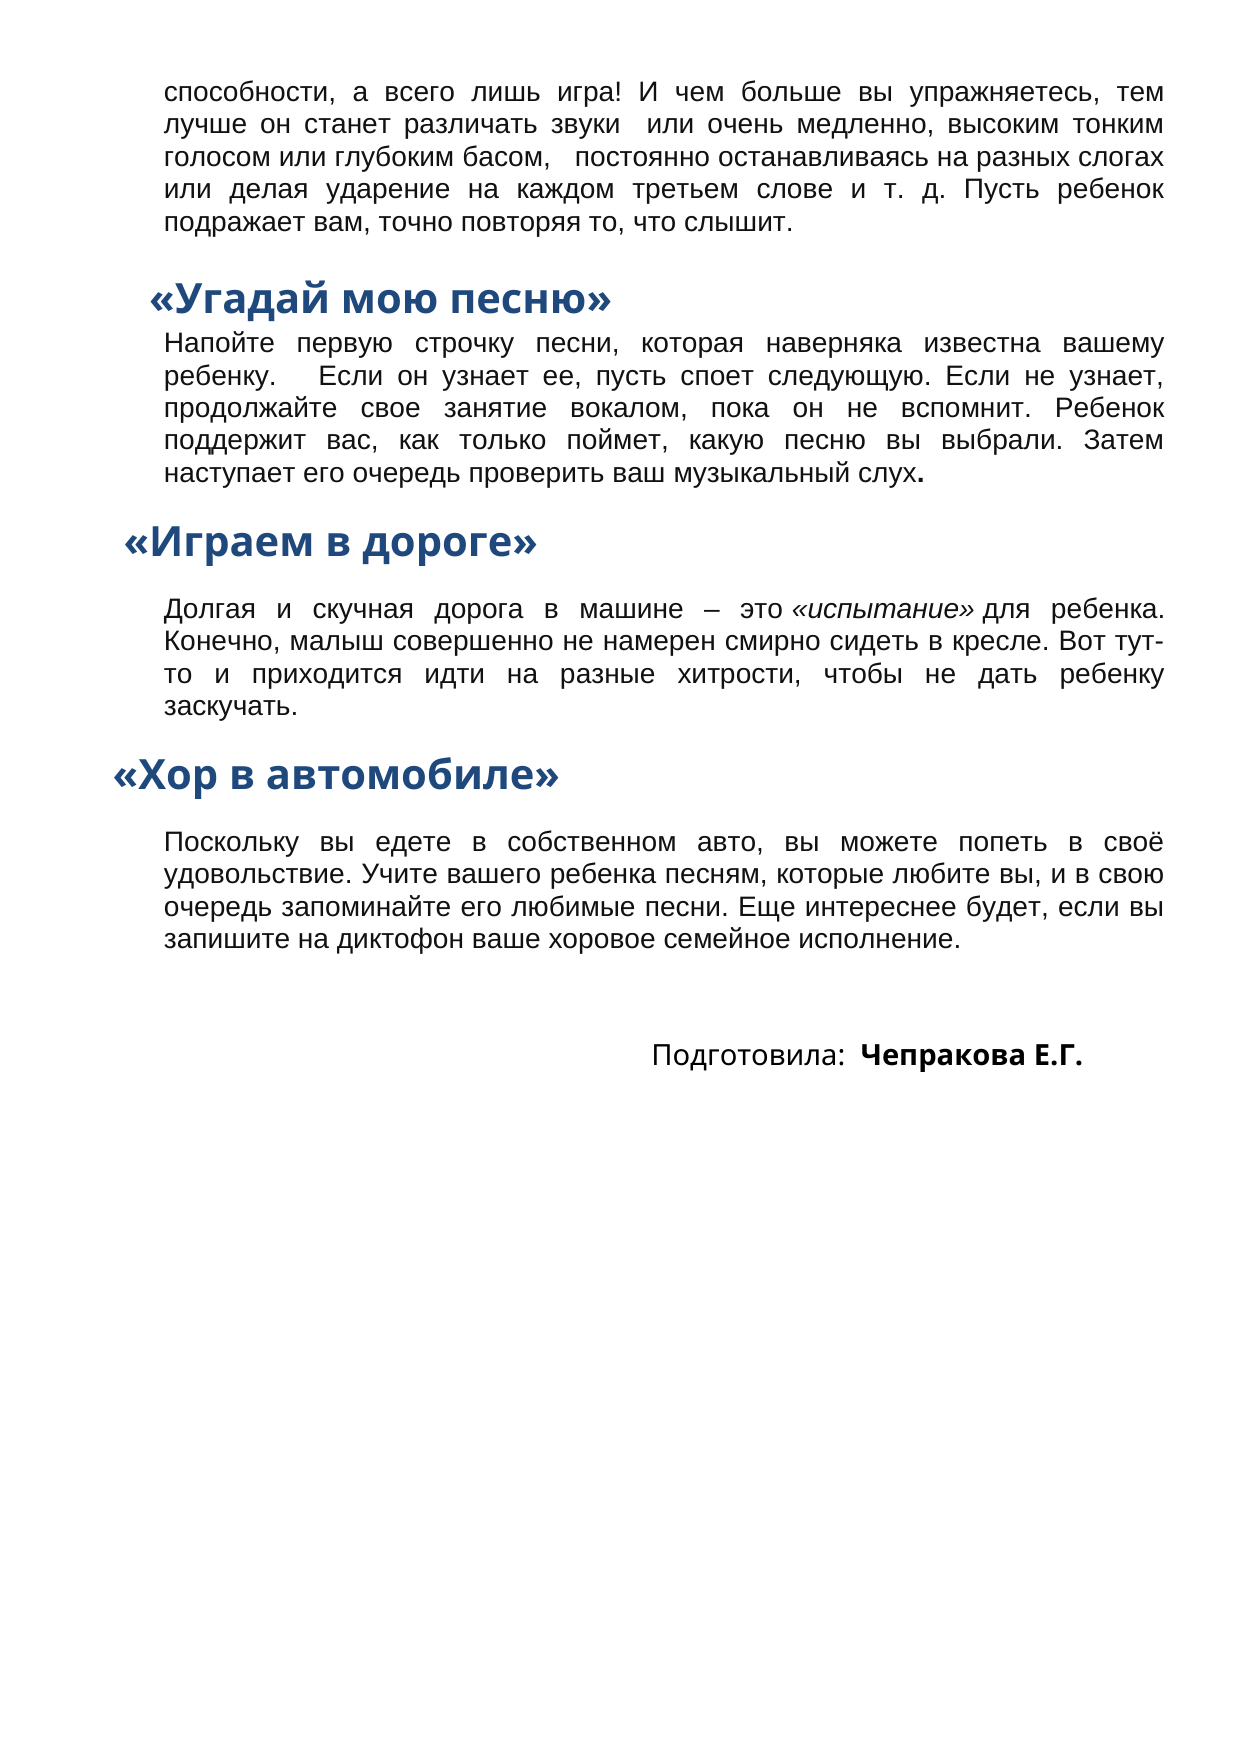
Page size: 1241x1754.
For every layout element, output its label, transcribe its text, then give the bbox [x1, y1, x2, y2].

text Поскольку вы едете в собственном авто, вы можете попеть в своё удовольствие. Учите вашего ребенка песням, которые любите вы, и в свою очередь запоминайте его любимые песни. Еще интереснее будет, если вы запишите на диктофон ваше хоровое семейное исполнение. [164, 825, 1165, 954]
text «Хор в автомобиле» [75, 745, 1165, 802]
text Долгая и скучная дорога в машине – это «испытание» для ребенка. Конечно, малыш совершенно не намерен смирно сидеть в кресле. Вот тут-то и приходится идти на разные хитрости, чтобы не дать ребенку заскучать. [164, 592, 1165, 721]
text «Угадай мою песню» [75, 269, 1165, 326]
text «Играем в дороге» [75, 512, 1165, 568]
text Подготовила: Чепракова Е.Г. [75, 1034, 1165, 1073]
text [134, 75, 1165, 237]
text Напойте первую строчку песни, которая наверняка известна вашему ребенку. Если он узнает ее, пусть споет следующую. Если не узнает, продолжайте свое занятие вокалом, пока он не вспомнит. Ребенок поддержит вас, как только поймет, какую песню вы выбрали. Затем наступает его очередь проверить ваш музыкальный слух. [164, 326, 1165, 488]
